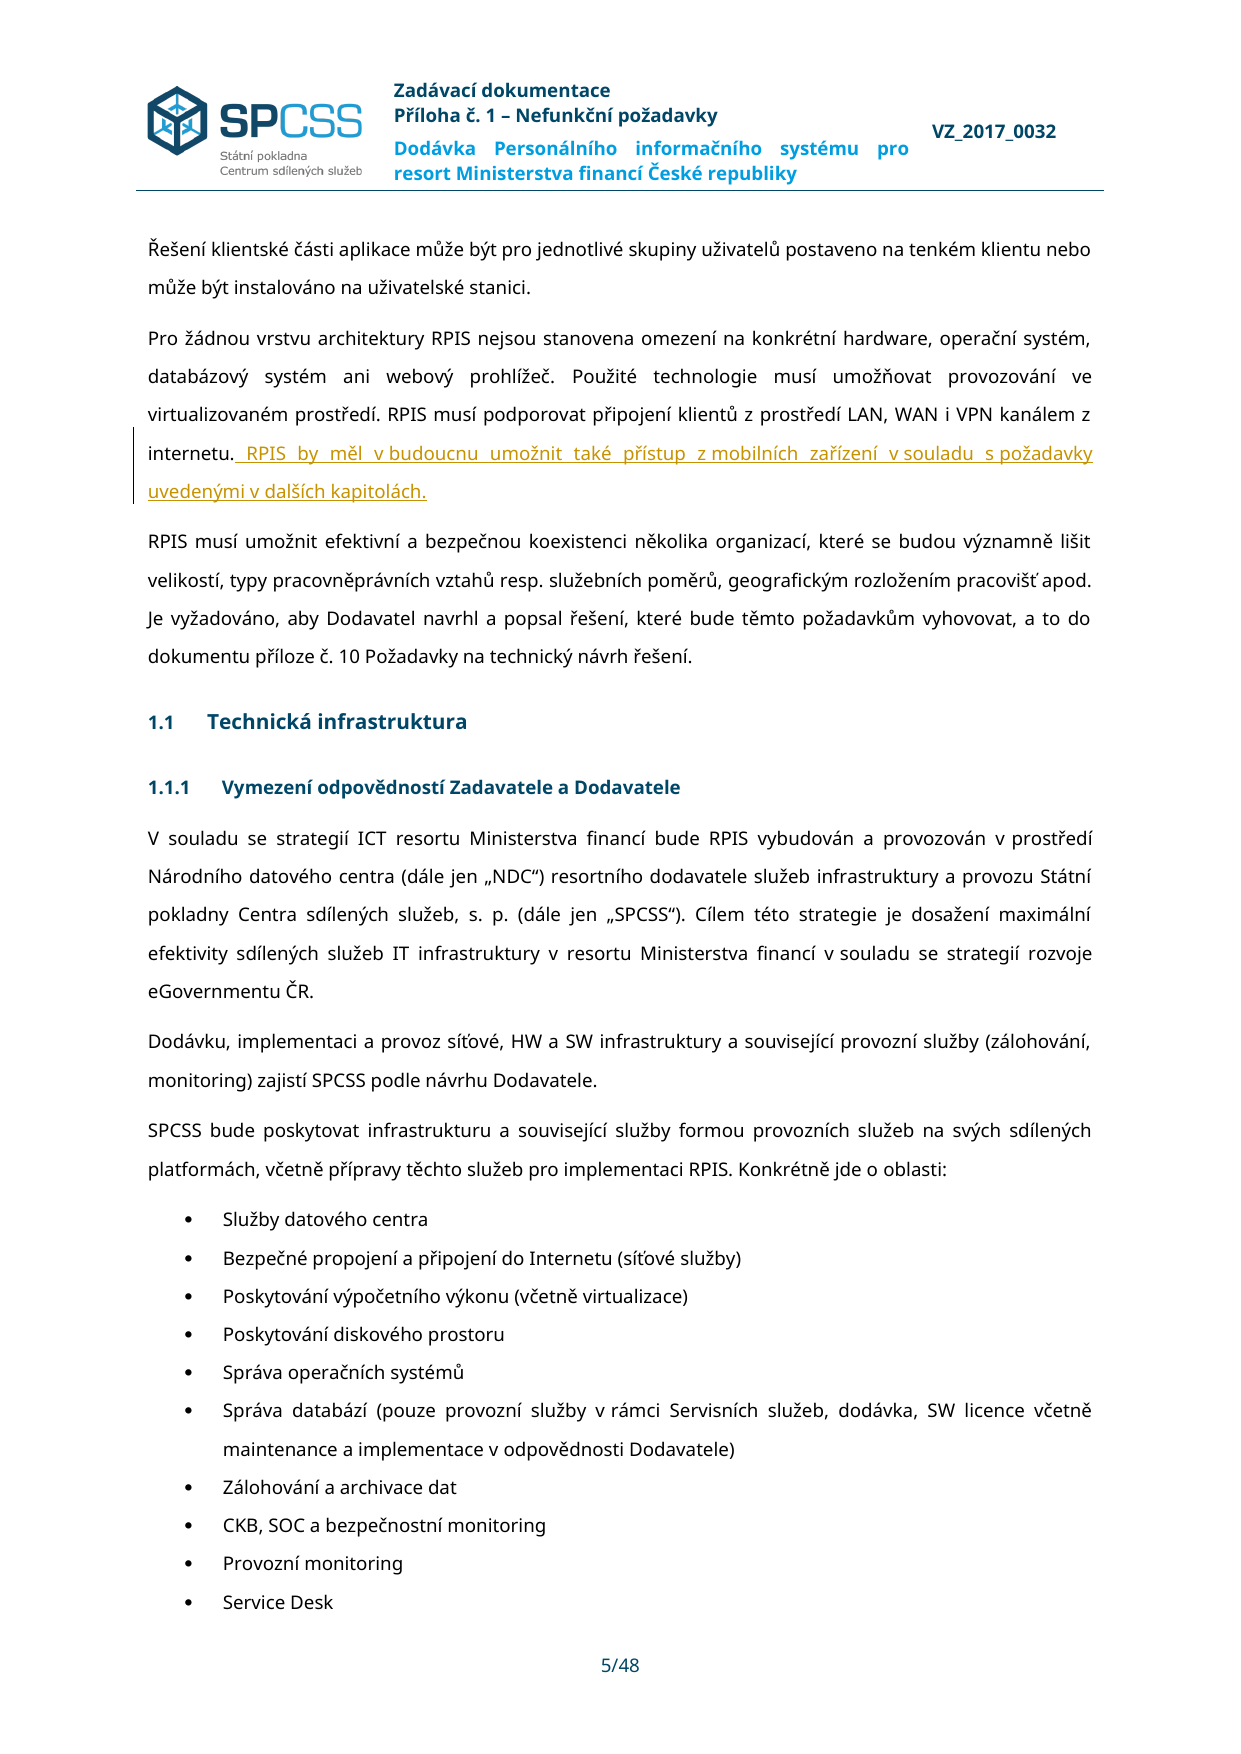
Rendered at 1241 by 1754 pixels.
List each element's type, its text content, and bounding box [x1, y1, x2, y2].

text Dodávku, implementaci a provoz síťové, HW a SW infrastruktury a související provozní služby (zálohování, monitoring) zajistí SPCSS podle návrhu Dodavatele. [148, 1029, 1092, 1092]
text Pro žádnou vrstvu architektury RPIS nejsou stanovena omezení na konkrétní hardware, operační systém, databázový systém ani webový prohlížeč. Použité technologie musí umožňovat provozování ve virtualizovaném prostředí. RPIS musí podporovat připojení klientů z prostředí LAN, WAN i VPN kanálem z internetu. [148, 325, 1092, 504]
list Poskytování diskového prostoru [185, 1321, 1092, 1347]
list Bezpečné propojení a připojení do Internetu (síťové služby) [185, 1245, 1092, 1270]
text RPIS musí umožnit efektivní a bezpečnou koexistenci několika organizací, které se budou významně lišit velikostí, typy pracovněprávních vztahů resp. služebních poměrů, geografickým rozložením pracovišť apod. Je vyžadováno, aby Dodavatel navrhl a popsal řešení, které bude těmto požadavkům vyhovovat, a to do dokumentu příloze č. 10 Požadavky na technický návrh řešení. [148, 529, 1092, 669]
list CKB, SOC a bezpečnostní monitoring [185, 1512, 1092, 1538]
list Provozní monitoring [185, 1551, 1092, 1576]
text SPCSS bude poskytovat infrastrukturu a související služby formou provozních služeb na svých sdílených platformách, včetně přípravy těchto služeb pro implementaci RPIS. Konkrétně jde o oblasti: [148, 1118, 1092, 1181]
list Správa operačních systémů [185, 1359, 1092, 1385]
text Řešení klientské části aplikace může být pro jednotlivé skupiny uživatelů postaveno na tenkém klientu nebo může být instalováno na uživatelské stanici. [148, 236, 1092, 300]
list Zálohování a archivace dat [185, 1474, 1092, 1500]
list Poskytování výpočetního výkonu (včetně virtualizace) [185, 1283, 1092, 1309]
text Vymezení odpovědností Zadavatele a Dodavatele [148, 774, 1092, 800]
list Service Desk [185, 1589, 1092, 1614]
picture [147, 86, 362, 177]
subtitle Technická infrastruktura [148, 707, 1092, 735]
list Správa databází (pouze provozní služby v rámci Servisních služeb, dodávka, SW licence včetně maintenance a implementace v odpovědnosti Dodavatele) [185, 1398, 1092, 1462]
text V souladu se strategií ICT resortu Ministerstva financí bude RPIS vybudován a provozován v prostředí Národního datového centra (dále jen „NDC“) resortního dodavatele služeb infrastruktury a provozu Státní pokladny Centra sdílených služeb, s. p. (dále jen „SPCSS“). Cílem této strategie je dosažení maximální efektivity sdílených služeb IT infrastruktury v resortu Ministerstva financí v souladu se strategií rozvoje eGovernmentu ČR. [148, 825, 1092, 1003]
list Služby datového centra [185, 1207, 1092, 1232]
